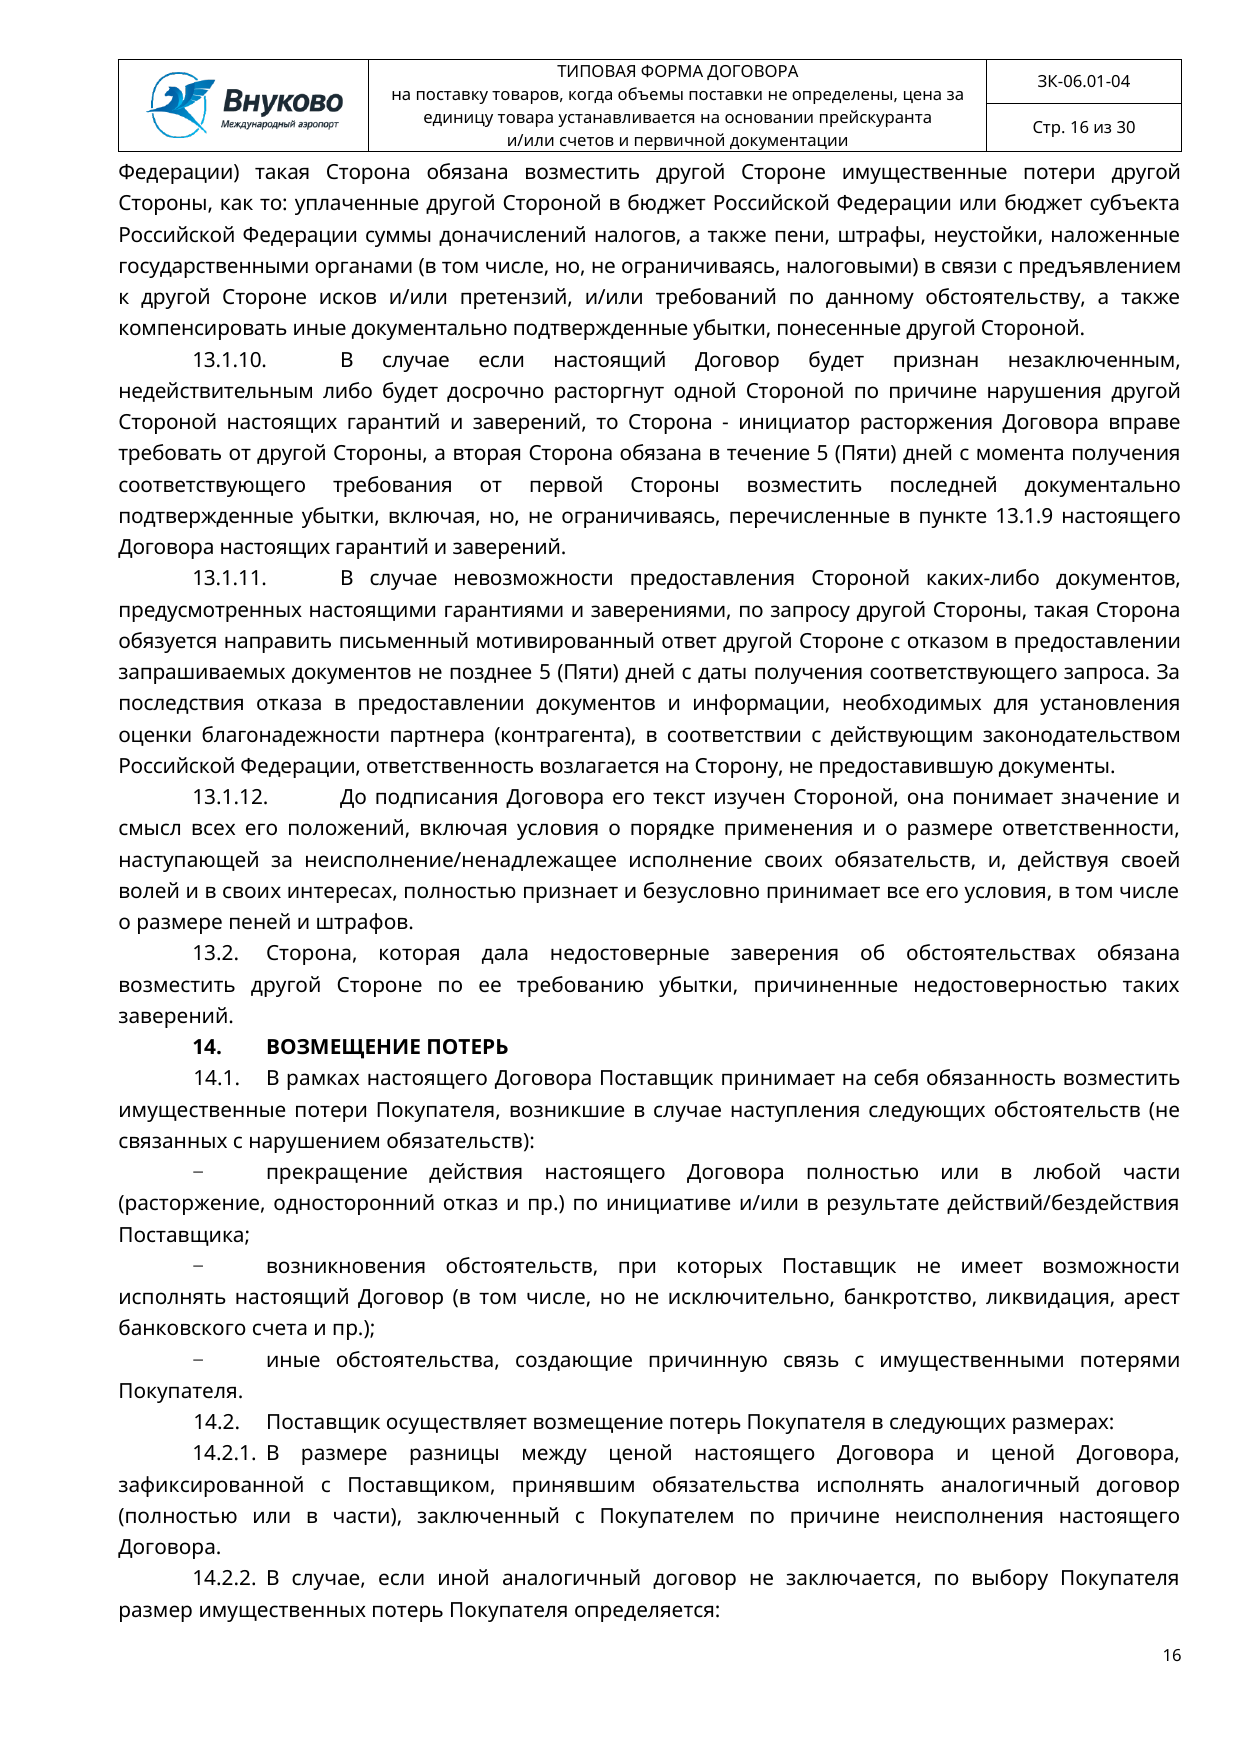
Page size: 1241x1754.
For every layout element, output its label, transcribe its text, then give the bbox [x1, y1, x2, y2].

list Поставщик осуществляет возмещение потерь Покупателя в следующих размерах: [118, 1404, 1181, 1436]
list В случае если настоящий Договор будет признан незаключенным, недействительным либо будет досрочно расторгнут одной Стороной по причине нарушения другой Стороной настоящих гарантий и заверений, то Сторона - инициатор расторжения Договора вправе требовать от другой Стороны, а вторая Сторона обязана в течение 5 (Пяти) дней с момента получения соответствующего требования от первой Стороны возместить последней документально подтвержденные убытки, включая, но, не ограничиваясь, перечисленные в пункте 13.1.9 настоящего Договора настоящих гарантий и заверений. [118, 342, 1181, 561]
list иные обстоятельства, создающие причинную связь с имущественными потерями Покупателя. [118, 1342, 1181, 1404]
list В случае невозможности предоставления Стороной каких-либо документов, предусмотренных настоящими гарантиями и заверениями, по запросу другой Стороны, такая Сторона обязуется направить письменный мотивированный ответ другой Стороне с отказом в предоставлении запрашиваемых документов не позднее 5 (Пяти) дней с даты получения соответствующего запроса. За последствия отказа в предоставлении документов и информации, необходимых для установления оценки благонадежности партнера (контрагента), в соответствии с действующим законодательством Российской Федерации, ответственность возлагается на Сторону, не предоставившую документы. [118, 561, 1181, 779]
list Сторона, которая дала недостоверные заверения об обстоятельствах обязана возместить другой Стороне по ее требованию убытки, причиненные недостоверностью таких заверений. [118, 936, 1181, 1029]
list ВОЗМЕЩЕНИЕ ПОТЕРЬ [118, 1029, 1181, 1061]
picture [131, 61, 357, 151]
list возникновения обстоятельств, при которых Поставщик не имеет возможности исполнять настоящий Договор (в том числе, но не исключительно, банкротство, ликвидация, арест банковского счета и пр.); [118, 1248, 1181, 1342]
list В рамках настоящего Договора Поставщик принимает на себя обязанность возместить имущественные потери Покупателя, возникшие в случае наступления следующих обстоятельств (не связанных с нарушением обязательств): [118, 1061, 1181, 1154]
list прекращение действия настоящего Договора полностью или в любой части (расторжение, односторонний отказ и пр.) по инициативе и/или в результате действий/бездействия Поставщика; [118, 1154, 1181, 1248]
list До подписания Договора его текст изучен Стороной, она понимает значение и смысл всех его положений, включая условия о порядке применения и о размере ответственности, наступающей за неисполнение/ненадлежащее исполнение своих обязательств, и, действуя своей волей и в своих интересах, полностью признает и безусловно принимает все его условия, в том числе о размере пеней и штрафов. [118, 779, 1181, 936]
list В случае, если иной аналогичный договор не заключается, по выбору Покупателя размер имущественных потерь Покупателя определяется: [118, 1561, 1181, 1623]
list В размере разницы между ценой настоящего Договора и ценой Договора, зафиксированной с Поставщиком, принявшим обязательства исполнять аналогичный договор (полностью или в части), заключенный с Покупателем по причине неисполнения настоящего Договора. [118, 1436, 1181, 1561]
